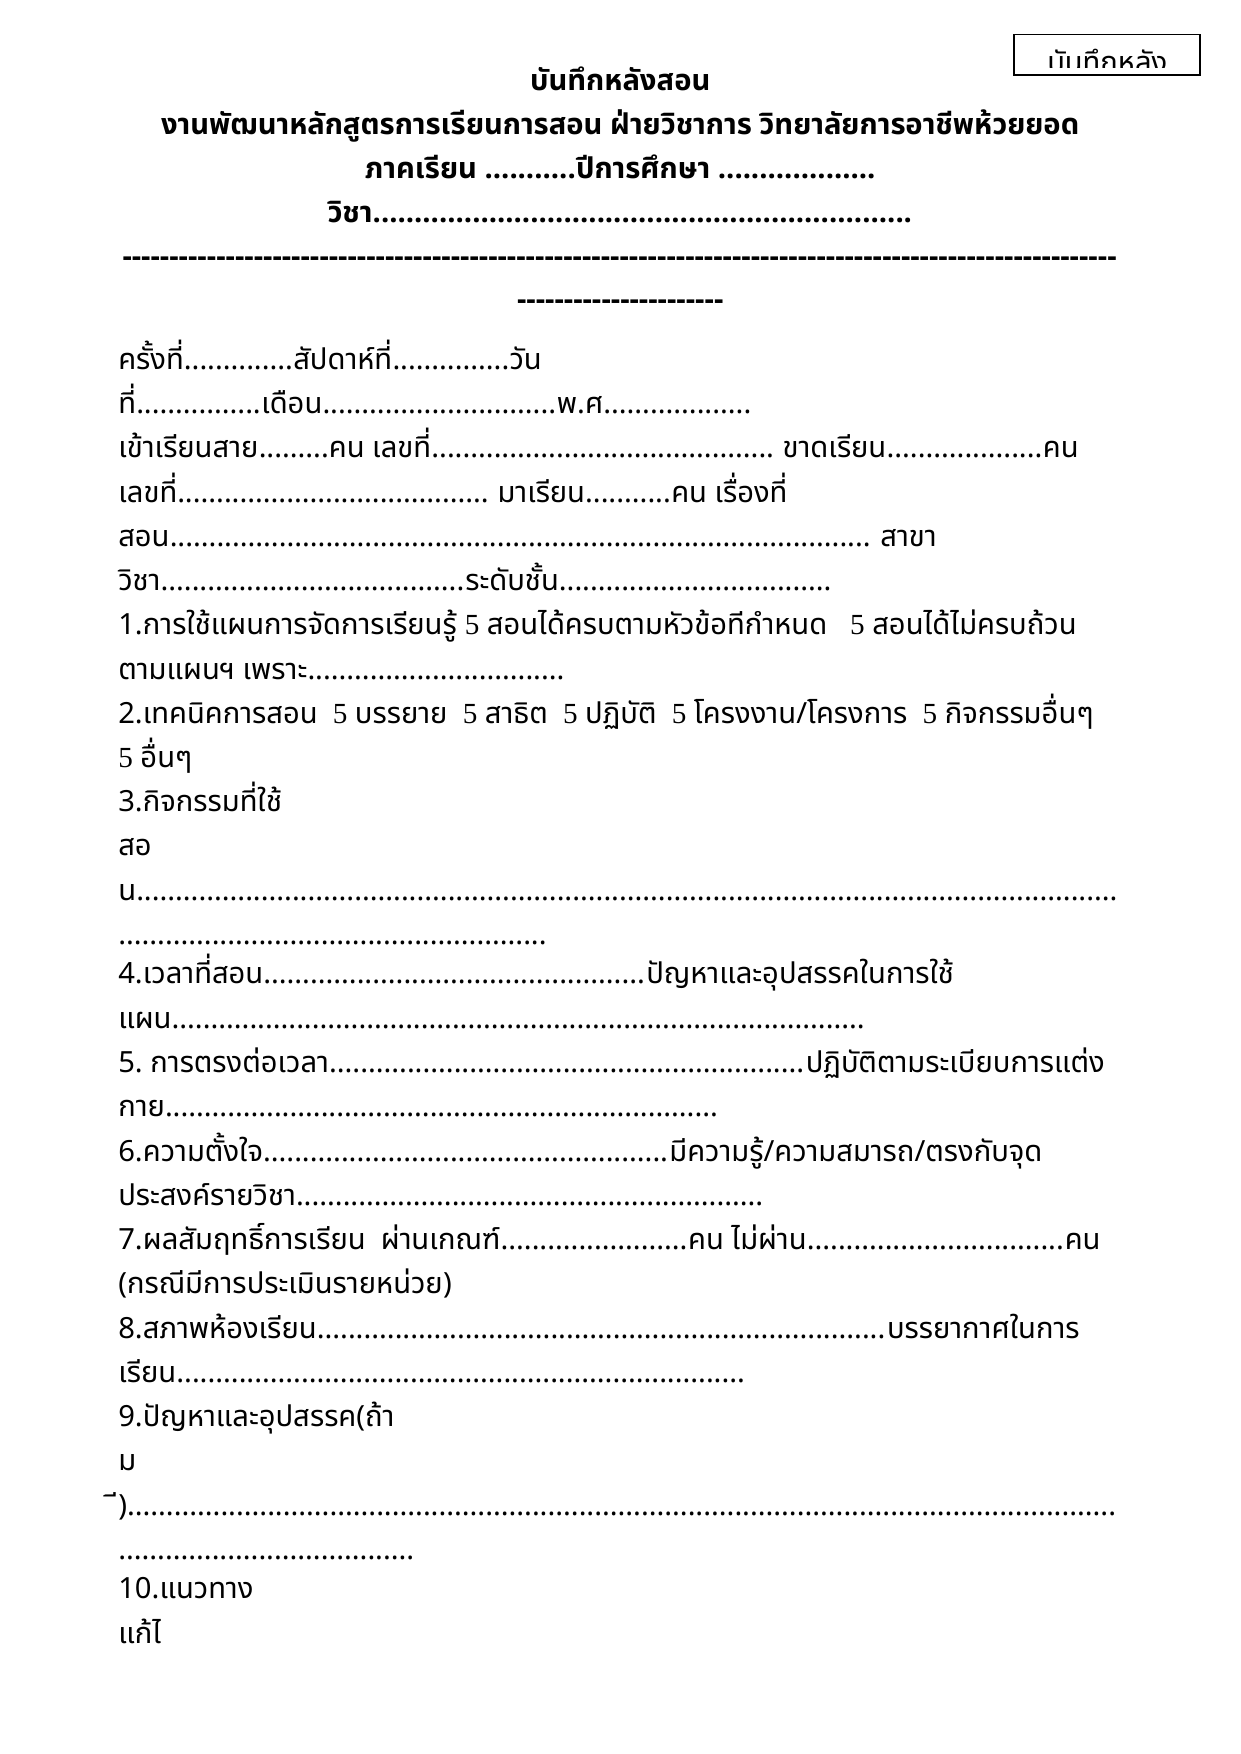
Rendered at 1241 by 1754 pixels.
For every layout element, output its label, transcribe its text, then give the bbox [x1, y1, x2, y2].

text 4.เวลาที่สอน.................................................ปัญหาและอุปสรรคในการใช้แผน......................................................................................... [118, 953, 1122, 1041]
text งานพัฒนาหลักสูตรการเรียนการสอน ฝ่ายวิชาการ วิทยาลัยการอาชีพห้วยยอด [118, 103, 1122, 147]
text 9.ปัญหาและอุปสรรค(ถ้ามี)..................................................................................................................................................................... [118, 1396, 1122, 1568]
text วิชา................................................................. [118, 191, 1122, 236]
text 1.การใช้แผนการจัดการเรียนรู้ สอนได้ครบตามหัวข้อทีกำหนด สอนได้ไม่ครบถ้วนตามแผนฯ เพราะ................................. [118, 604, 1122, 692]
text 7.ผลสัมฤทธิ์การเรียน ผ่านเกณฑ์........................คน ไม่ผ่าน.................................คน (กรณีมีการประเมินรายหน่วย) [118, 1218, 1122, 1307]
text เข้าเรียนสาย.........คน เลขที่............................................ ขาดเรียน....................คน เลขที่........................................ มาเรียน...........คน เรื่องที่สอน.......................................................................................... สาขาวิชา.......................................ระดับชั้น................................... [118, 427, 1122, 604]
text 5. การตรงต่อเวลา.............................................................ปฏิบัติตามระเบียบการแต่งกาย....................................................................... [118, 1041, 1122, 1130]
text 8.สภาพห้องเรียน.........................................................................บรรยากาศในการเรียน......................................................................... [118, 1307, 1122, 1396]
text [118, 1568, 1122, 1656]
text -------------------------------------------------------------------------------------------------------------------------------- [118, 236, 1122, 318]
text 2.เทคนิคการสอน บรรยาย สาธิต ปฏิบัติ โครงงาน/โครงการ กิจกรรมอื่นๆ อื่นๆ [118, 692, 1122, 781]
text บันทึกหลังสอน [118, 59, 1122, 103]
text 3.กิจกรรมที่ใช้สอน..................................................................................................................................................................................... [118, 781, 1122, 953]
text 6.ความตั้งใจ....................................................มีความรู้/ความสมารถ/ตรงกับจุดประสงค์รายวิชา............................................................ [118, 1130, 1122, 1218]
text ครั้งที่..............สัปดาห์ที่...............วันที่................เดือน..............................พ.ศ................... [118, 338, 1122, 427]
text ภาคเรียน ...........ปีการศึกษา ................... [118, 147, 1122, 191]
